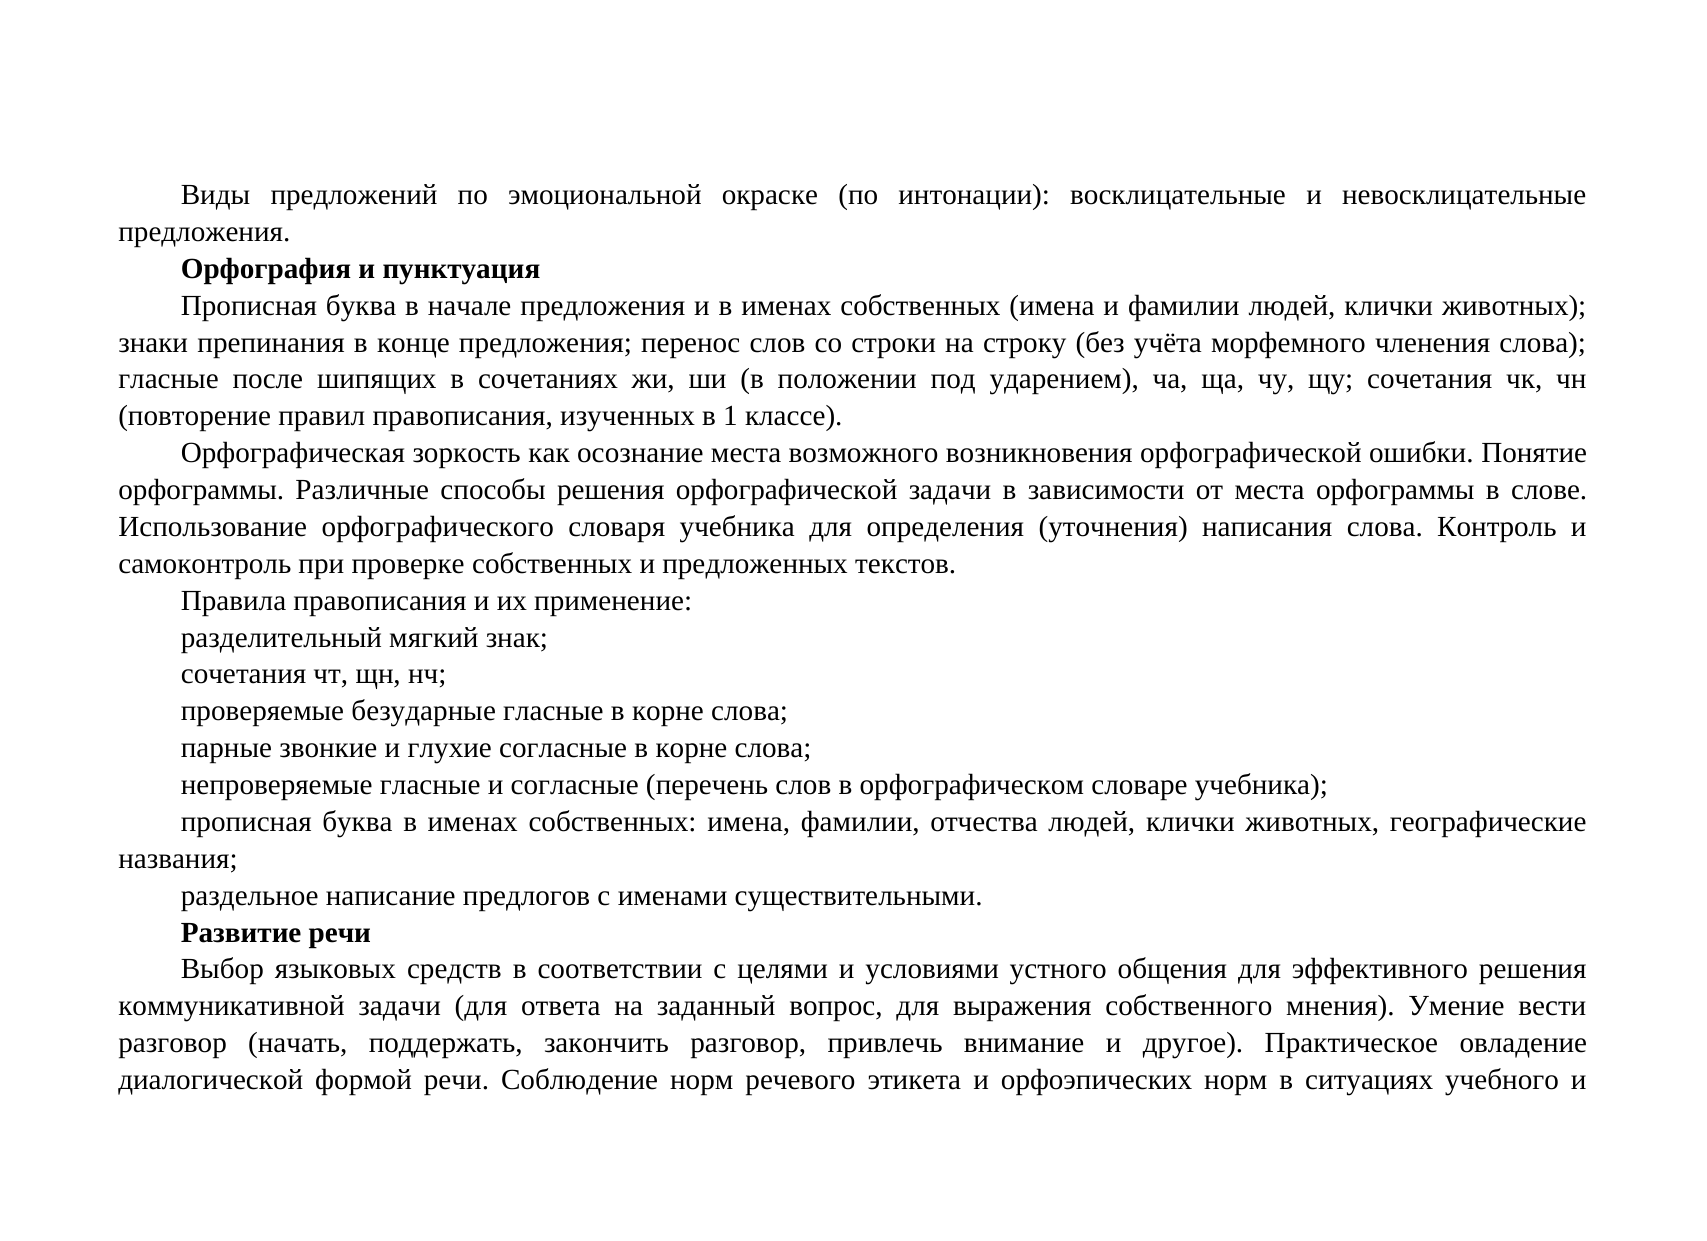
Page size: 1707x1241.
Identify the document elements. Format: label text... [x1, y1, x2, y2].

text раздельное написание предлогов с именами существительными. [118, 878, 1588, 911]
text непроверяемые гласные и согласные (перечень слов в орфографическом словаре учебника); [118, 767, 1588, 801]
text Орфографическая зоркость как осознание места возможного возникновения орфографической ошибки. Понятие орфограммы. Различные способы решения орфографической задачи в зависимости от места орфограммы в слове. Использование орфографического словаря учебника для определения (уточнения) написания слова. Контроль и самоконтроль при проверке собственных и предложенных текстов. [118, 435, 1588, 579]
text сочетания чт, щн, нч; [118, 657, 1588, 690]
text Развитие речи [118, 915, 1588, 948]
text прописная буква в именах собственных: имена, фамилии, отчества людей, клички животных, географические названия; [118, 804, 1588, 874]
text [118, 952, 1588, 1096]
text Виды предложений по эмоциональной окраске (по интонации): восклицательные и невосклицательные предложения. [118, 177, 1588, 248]
text Правила правописания и их применение: [118, 583, 1588, 616]
text проверяемые безударные гласные в корне слова; [118, 693, 1588, 727]
text разделительный мягкий знак; [118, 620, 1588, 653]
text парные звонкие и глухие согласные в корне слова; [118, 730, 1588, 764]
text Прописная буква в начале предложения и в именах собственных (имена и фамилии людей, клички животных); знаки препинания в конце предложения; перенос слов со строки на строку (без учёта морфемного членения слова); гласные после шипящих в сочетаниях жи, ши (в положении под ударением), ча, ща, чу, щу; сочетания чк, чн (повторение правил правописания, изученных в 1 классе). [118, 288, 1588, 432]
text Орфография и пунктуация [118, 251, 1588, 284]
